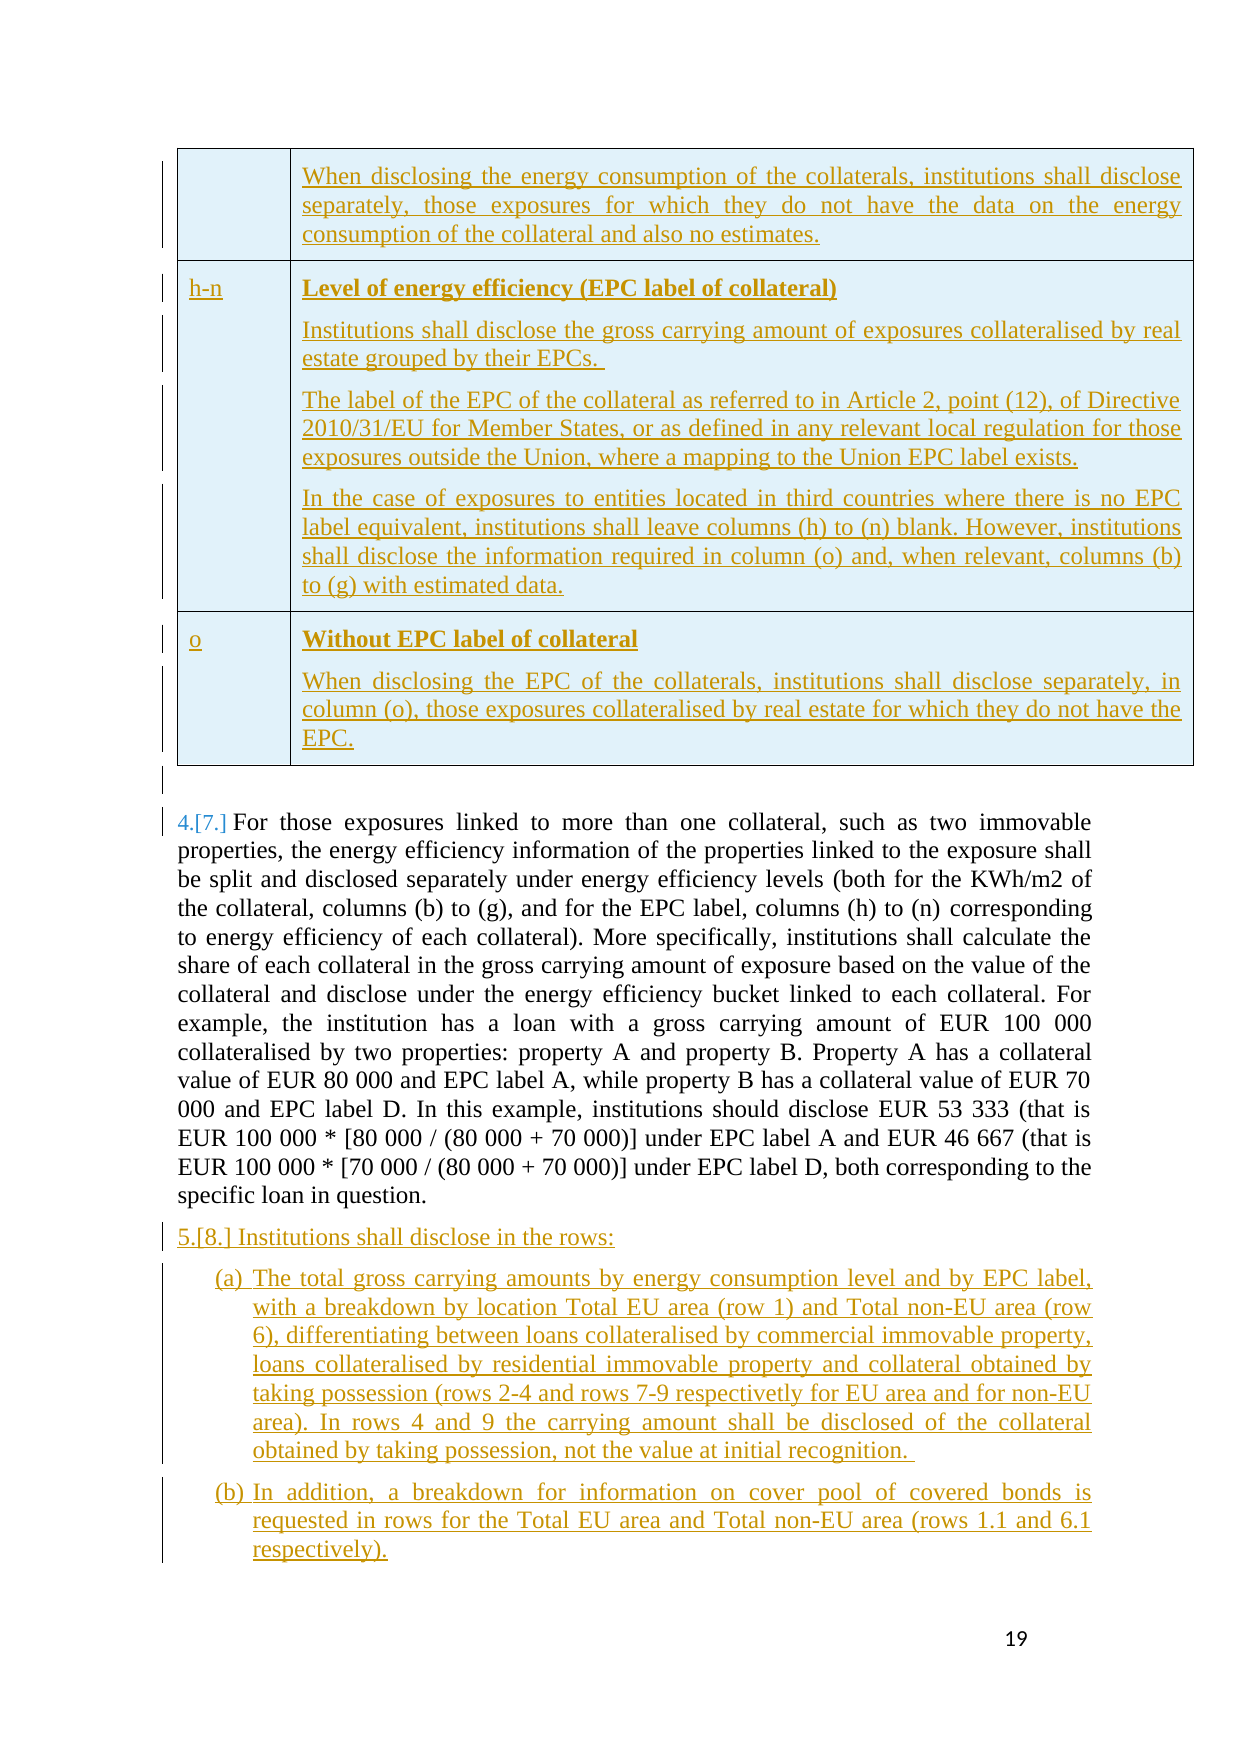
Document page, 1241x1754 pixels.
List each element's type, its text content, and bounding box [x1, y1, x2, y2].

list For those exposures linked to more than one collateral, such as two immovable properties, the energy efficiency information of the properties linked to the exposure shall be split and disclosed separately under energy efficiency levels (both for the KWh/m2 of the collateral, columns (b) to (g), and for the EPC label, columns (h) to (n) corresponding to energy efficiency of each collateral). More specifically, institutions shall calculate the share of each collateral in the gross carrying amount of exposure based on the value of the collateral and disclose under the energy efficiency bucket linked to each collateral. For example, the institution has a loan with a gross carrying amount of EUR 100 000 collateralised by two properties: property A and property B. Property A has a collateral value of EUR 80 000 and EPC label A, while property B has a collateral value of EUR 70 000 and EPC label D. In this example, institutions should disclose EUR 53 333 (that is EUR 100 000 * [80 000 / (80 000 + 70 000)] under EPC label A and EUR 46 667 (that is EUR 100 000 * [70 000 / (80 000 + 70 000)] under EPC label D, both corresponding to the specific loan in question. [177, 807, 1092, 1209]
